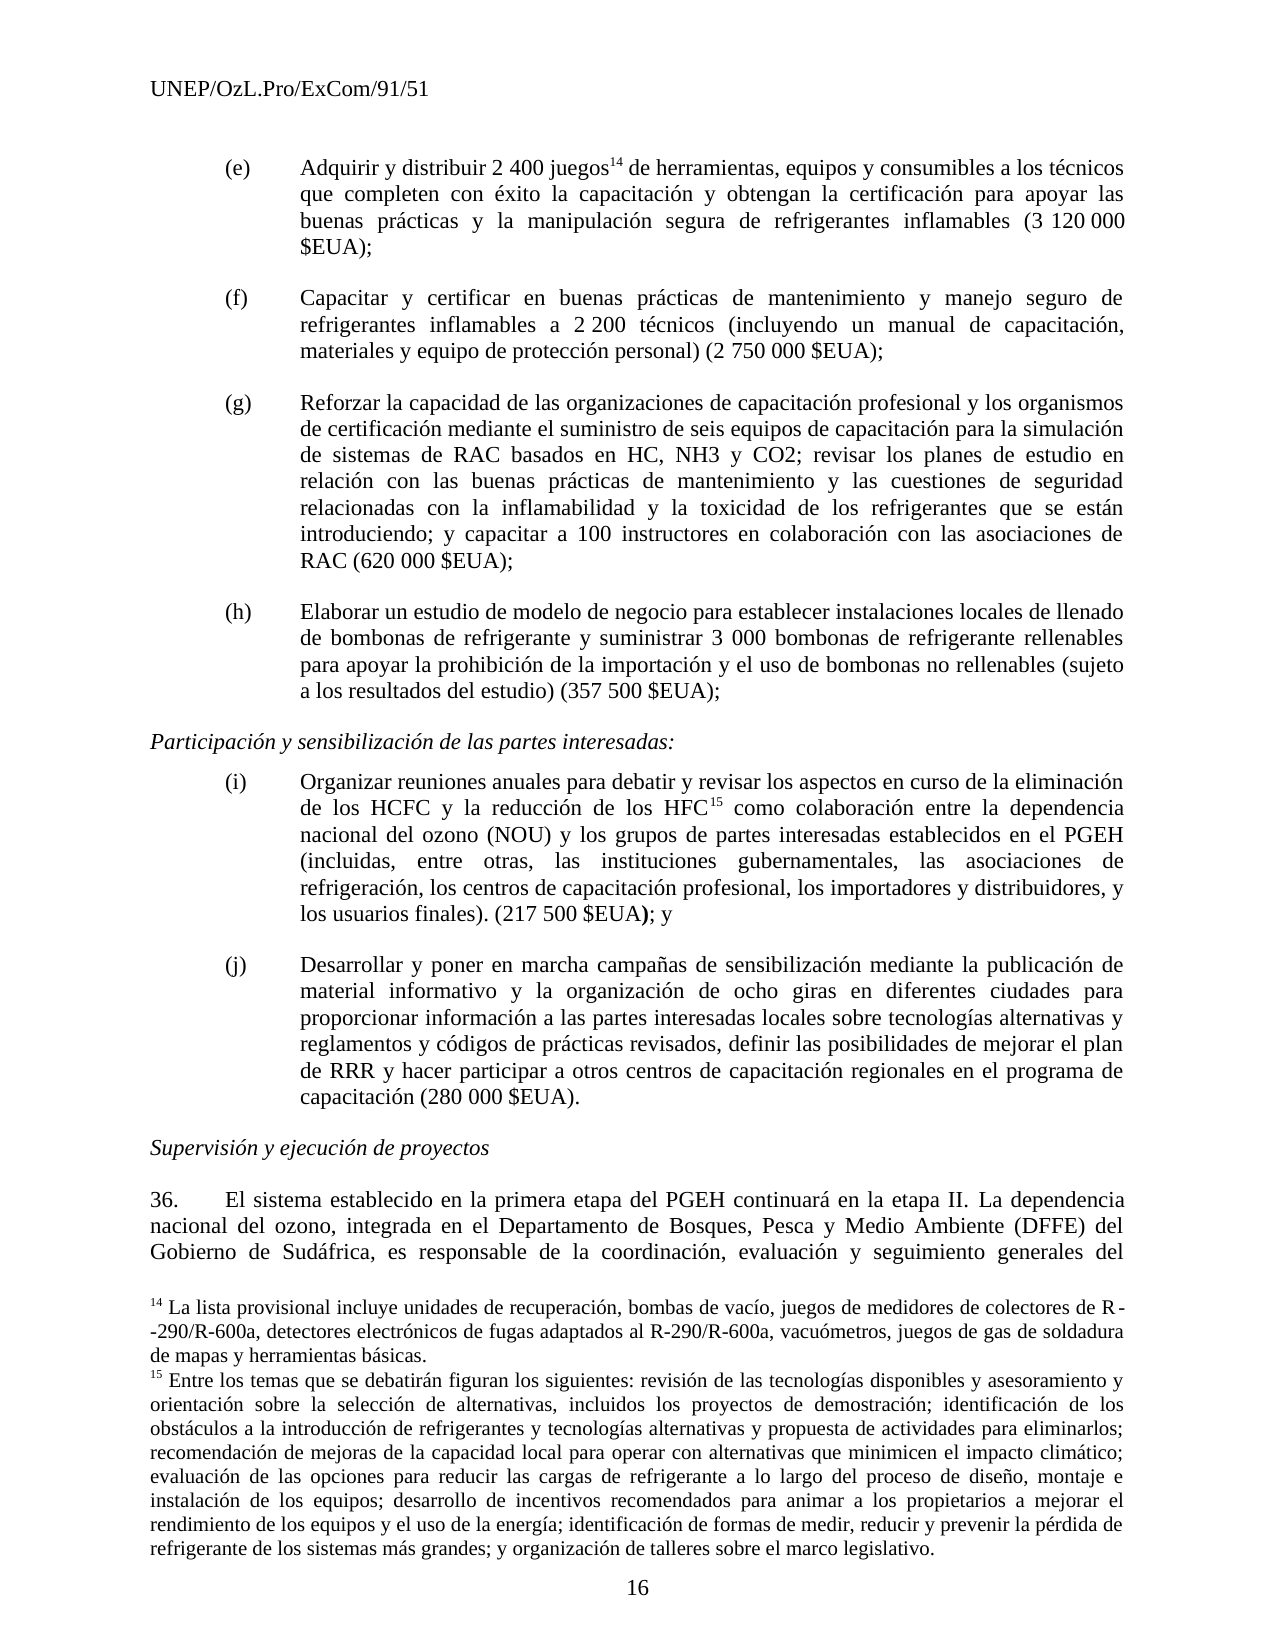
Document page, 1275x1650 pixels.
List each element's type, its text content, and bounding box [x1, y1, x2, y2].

subtitle Organizar reuniones anuales para debatir y revisar los aspectos en curso de la eliminación de los HCFC y la reducción de los HFC como colaboración entre la dependencia nacional del ozono (NOU) y los grupos de partes interesadas establecidos en el PGEH (incluidas, entre otras, las instituciones gubernamentales, las asociaciones de refrigeración, los centros de capacitación profesional, los importadores y distribuidores, y los usuarios finales). (217 500 $EUA); y [225, 768, 1125, 926]
subtitle Supervisión y ejecución de proyectos [150, 1134, 1125, 1161]
subtitle Capacitar y certificar en buenas prácticas de mantenimiento y manejo seguro de refrigerantes inflamables a 2 200 técnicos (incluyendo un manual de capacitación, materiales y equipo de protección personal) (2 750 000 $EUA); [225, 284, 1125, 363]
subtitle Reforzar la capacidad de las organizaciones de capacitación profesional y los organismos de certificación mediante el suministro de seis equipos de capacitación para la simulación de sistemas de RAC basados en HC, NH3 y CO2; revisar los planes de estudio en relación con las buenas prácticas de mantenimiento y las cuestiones de seguridad relacionadas con la inflamabilidad y la toxicidad de los refrigerantes que se están introduciendo; y capacitar a 100 instructores en colaboración con las asociaciones de RAC (620 000 $EUA); [225, 388, 1125, 573]
subtitle Elaborar un estudio de modelo de negocio para establecer instalaciones locales de llenado de bombonas de refrigerante y suministrar 3 000 bombonas de refrigerante rellenables para apoyar la prohibición de la importación y el uso de bombonas no rellenables (sujeto a los resultados del estudio) (357 500 $EUA); [225, 598, 1125, 703]
subtitle Adquirir y distribuir 2 400 juegos de herramientas, equipos y consumibles a los técnicos que completen con éxito la capacitación y obtengan la certificación para apoyar las buenas prácticas y la manipulación segura de refrigerantes inflamables (3 120 000 $EUA); [225, 154, 1125, 259]
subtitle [150, 1186, 1125, 1265]
subtitle Desarrollar y poner en marcha campañas de sensibilización mediante la publicación de material informativo y la organización de ocho giras en diferentes ciudades para proporcionar información a las partes interesadas locales sobre tecnologías alternativas y reglamentos y códigos de prácticas revisados, definir las posibilidades de mejorar el plan de RRR y hacer participar a otros centros de capacitación regionales en el programa de capacitación (280 000 $EUA). [225, 951, 1125, 1109]
subtitle Participación y sensibilización de las partes interesadas: [150, 728, 1111, 755]
